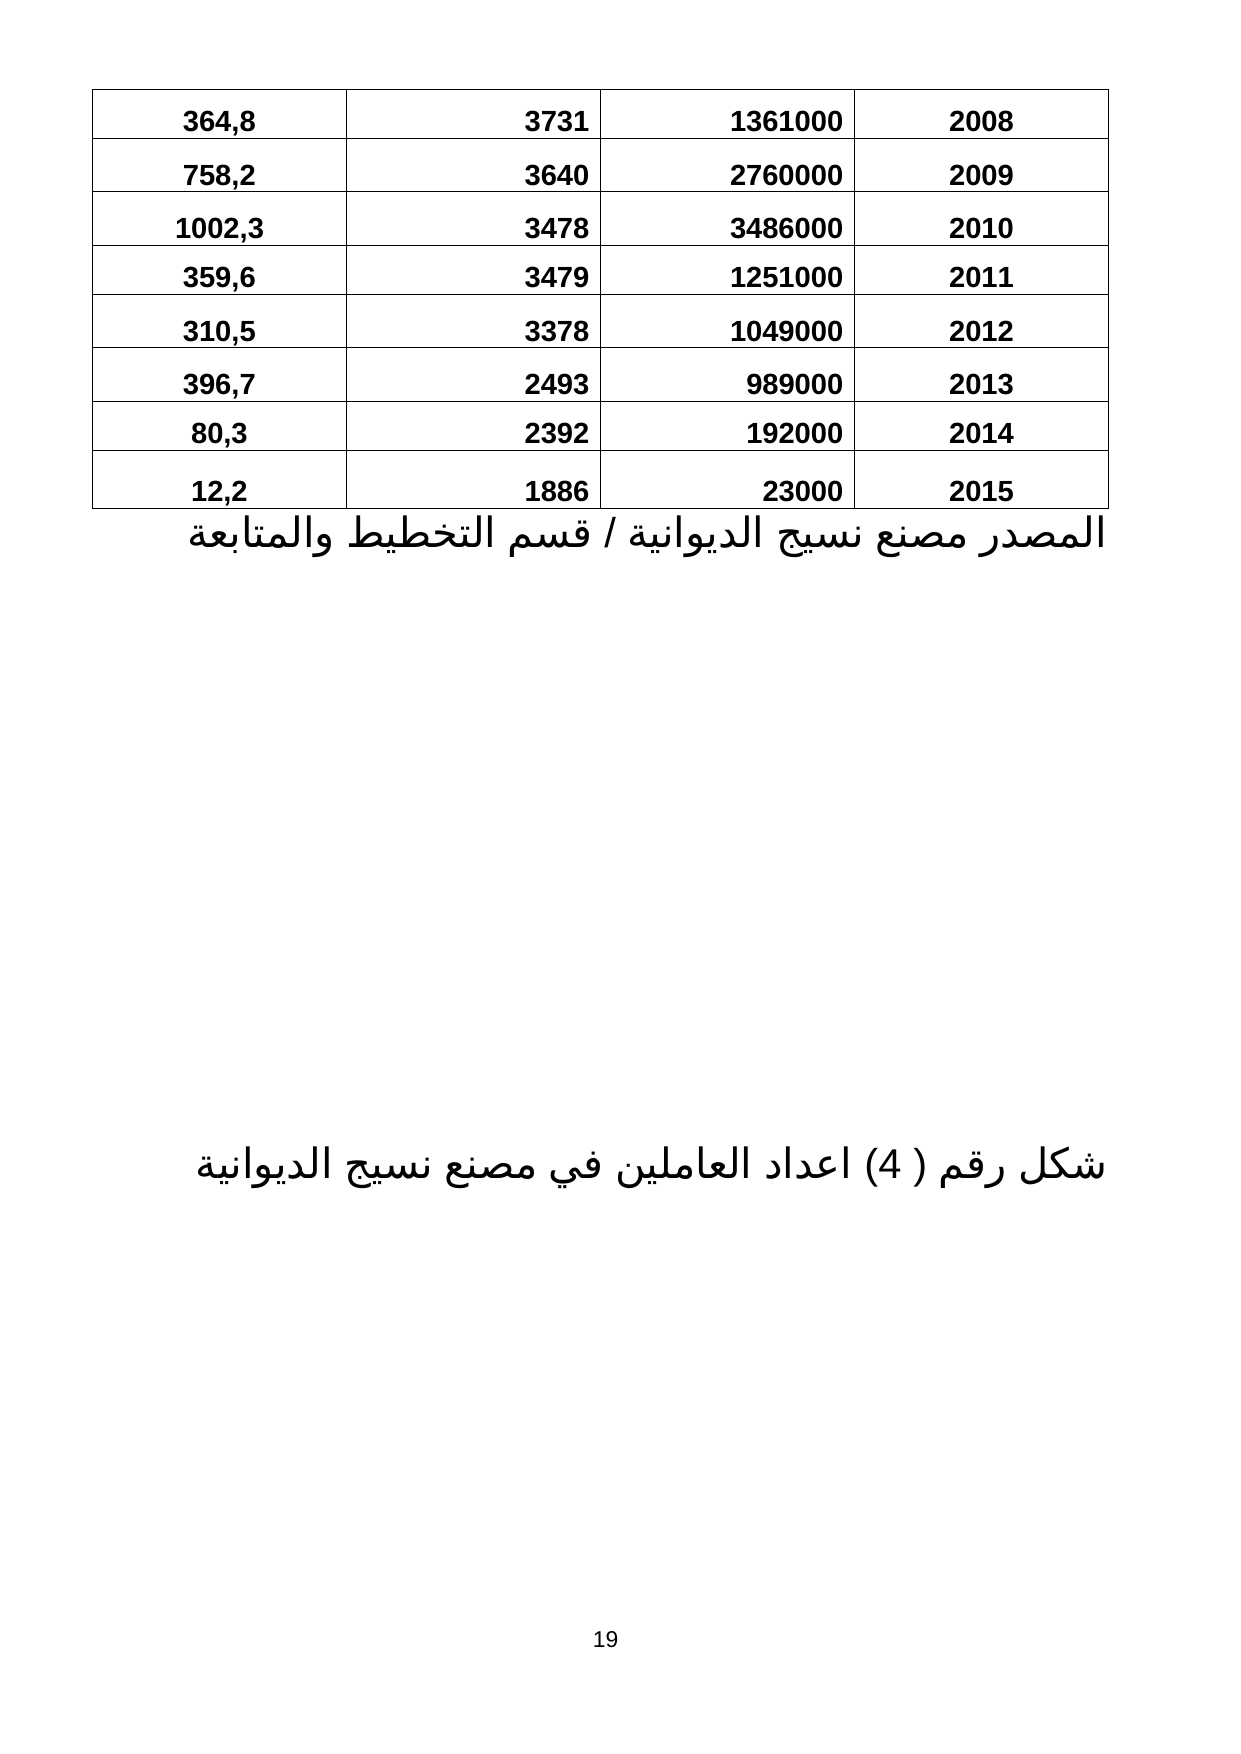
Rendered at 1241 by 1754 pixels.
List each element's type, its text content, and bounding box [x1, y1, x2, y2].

table_cell 989000 [601, 348, 854, 401]
table_cell 12,2 [93, 451, 346, 507]
table_cell 1361000 [601, 90, 854, 138]
table_cell 758,2 [93, 139, 346, 191]
table_cell 364,8 [93, 90, 346, 138]
table_cell 2015 [855, 451, 1108, 507]
table_cell 2493 [347, 348, 600, 401]
table_cell 1002,3 [93, 192, 346, 245]
table_cell 359,6 [93, 246, 346, 294]
table_cell 2010 [855, 192, 1108, 245]
table_cell 310,5 [93, 295, 346, 347]
table_cell 2392 [347, 402, 600, 450]
table_cell 396,7 [93, 348, 346, 401]
table_cell 3731 [347, 90, 600, 138]
table_cell 2013 [855, 348, 1108, 401]
table_cell 3486000 [601, 192, 854, 245]
table_cell 1886 [347, 451, 600, 507]
table_cell 2008 [855, 90, 1108, 138]
table_cell 2011 [855, 246, 1108, 294]
table_cell 3479 [347, 246, 600, 294]
table_cell 2009 [855, 139, 1108, 191]
table_cell 3640 [347, 139, 600, 191]
text المصدر مصنع نسيج الديوانية / قسم التخطيط والمتابعة [103, 509, 1107, 556]
table_cell 2014 [855, 402, 1108, 450]
table_cell 2760000 [601, 139, 854, 191]
table_cell 23000 [601, 451, 854, 507]
text شكل رقم ( 4) اعداد العاملين في مصنع نسيج الديوانية [103, 1139, 1107, 1187]
table_cell 2012 [855, 295, 1108, 347]
table_cell 80,3 [93, 402, 346, 450]
table_cell 1049000 [601, 295, 854, 347]
table_cell 3478 [347, 192, 600, 245]
table_cell 3378 [347, 295, 600, 347]
table_cell 1251000 [601, 246, 854, 294]
table_cell 192000 [601, 402, 854, 450]
